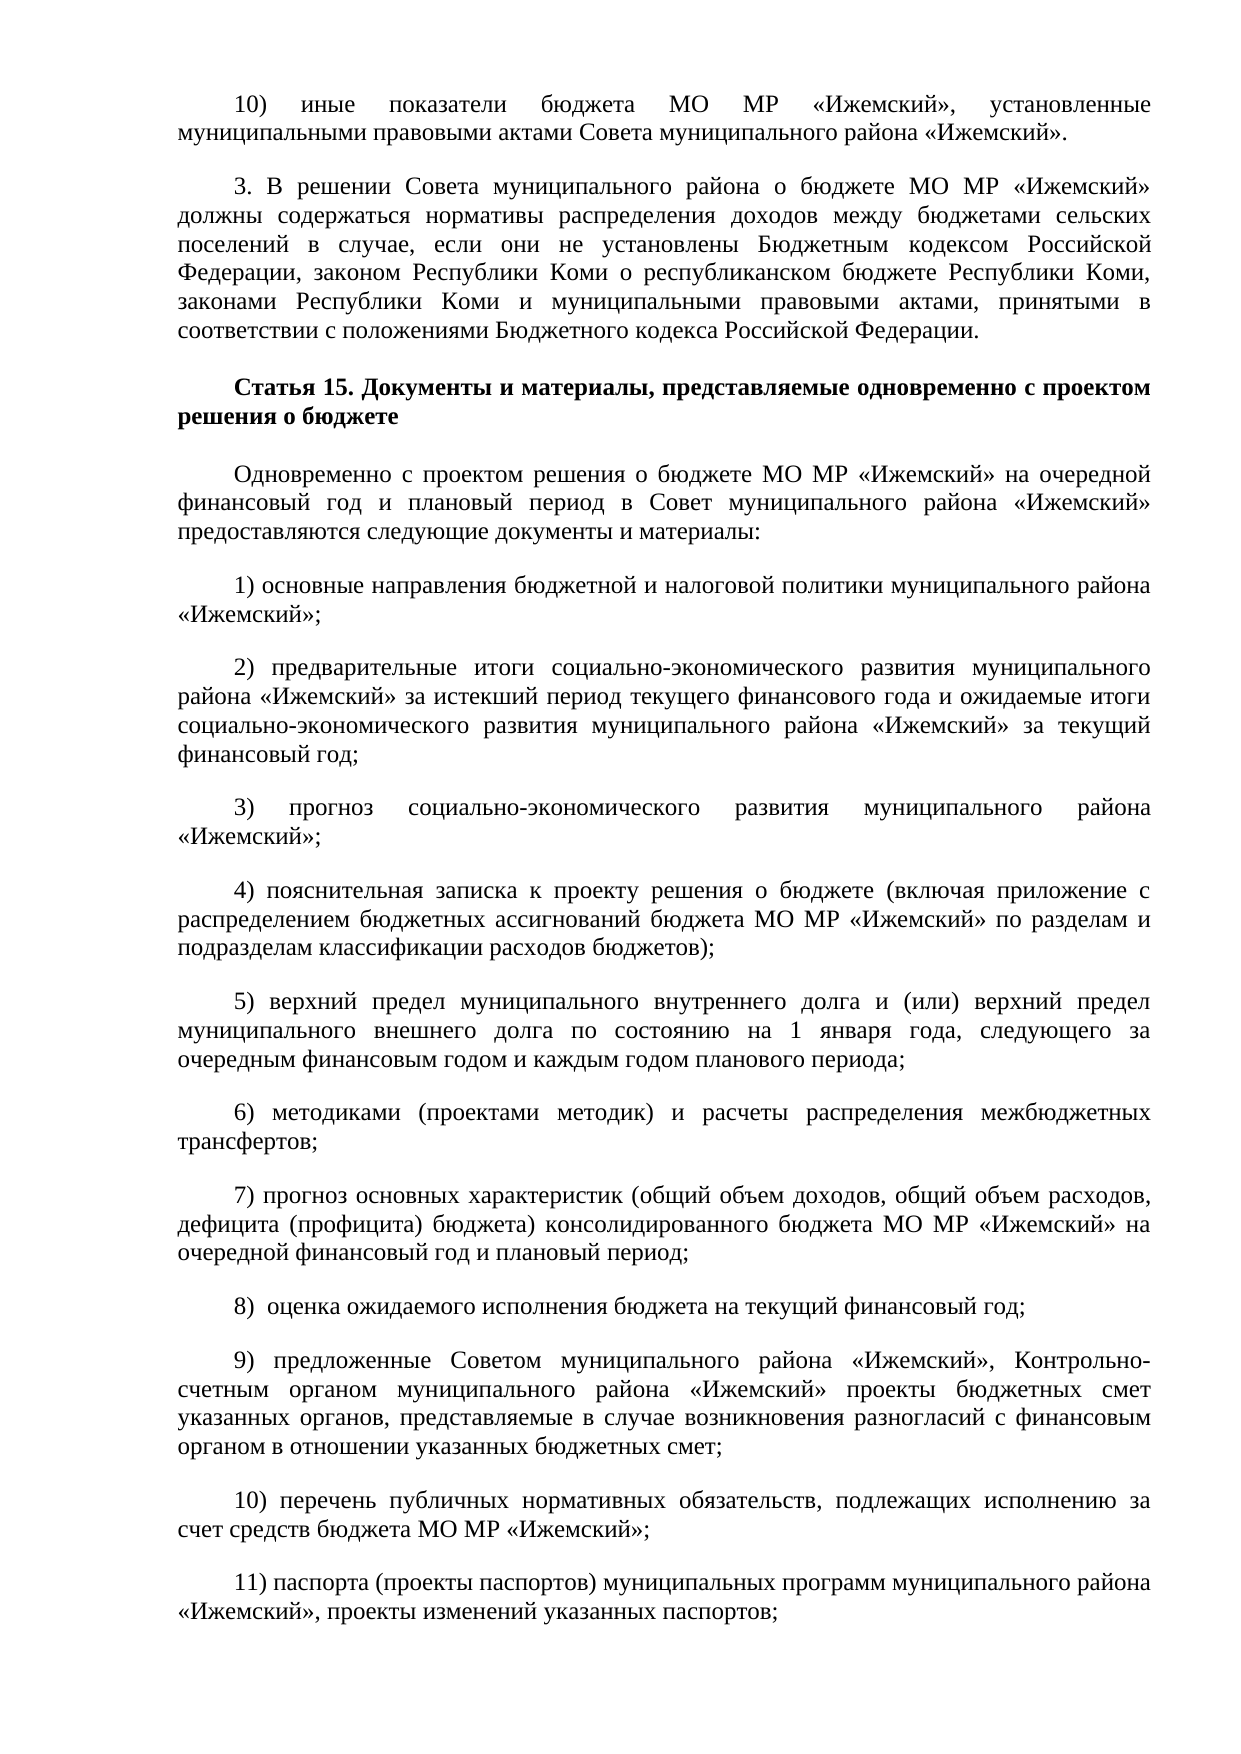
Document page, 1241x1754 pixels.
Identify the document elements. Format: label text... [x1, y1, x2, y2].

text 1) основные направления бюджетной и налоговой политики муниципального района «Ижемский»; [177, 570, 1152, 627]
text 10) перечень публичных нормативных обязательств, подлежащих исполнению за счет средств бюджета МО МР «Ижемский»; [177, 1485, 1152, 1542]
text 3. В решении Совета муниципального района о бюджете МО МР «Ижемский» должны содержаться нормативы распределения доходов между бюджетами сельских поселений в случае, если они не установлены Бюджетным кодексом Российской Федерации, законом Республики Коми о республиканском бюджете Республики Коми, законами Республики Коми и муниципальными правовыми актами, принятыми в соответствии с положениями Бюджетного кодекса Российской Федерации. [177, 171, 1152, 344]
text 8) оценка ожидаемого исполнения бюджета на текущий финансовый год; [177, 1291, 1152, 1320]
text Одновременно с проектом решения о бюджете МО МР «Ижемский» на очередной финансовый год и плановый период в Совет муниципального района «Ижемский» предоставляются следующие документы и материалы: [177, 459, 1152, 545]
text 7) прогноз основных характеристик (общий объем доходов, общий объем расходов, дефицита (профицита) бюджета) консолидированного бюджета МО МР «Ижемский» на очередной финансовый год и плановый период; [177, 1180, 1152, 1266]
title Статья 15. Документы и материалы, представляемые одновременно с проектом решения о бюджете [177, 372, 1152, 430]
text 10) иные показатели бюджета МО МР «Ижемский», установленные муниципальными правовыми актами Совета муниципального района «Ижемский». [177, 89, 1152, 146]
text 3) прогноз социально-экономического развития муниципального района «Ижемский»; [177, 792, 1152, 850]
text 11) паспорта (проекты паспортов) муниципальных программ муниципального района «Ижемский», проекты изменений указанных паспортов; [177, 1567, 1152, 1625]
text 9) предложенные Советом муниципального района «Ижемский», Контрольно-счетным органом муниципального района «Ижемский» проекты бюджетных смет указанных органов, представляемые в случае возникновения разногласий с финансовым органом в отношении указанных бюджетных смет; [177, 1345, 1152, 1460]
text 6) методиками (проектами методик) и расчеты распределения межбюджетных трансфертов; [177, 1097, 1152, 1155]
text 2) предварительные итоги социально-экономического развития муниципального района «Ижемский» за истекший период текущего финансового года и ожидаемые итоги социально-экономического развития муниципального района «Ижемский» за текущий финансовый год; [177, 652, 1152, 767]
text 4) пояснительная записка к проекту решения о бюджете (включая приложение с распределением бюджетных ассигнований бюджета МО МР «Ижемский» по разделам и подразделам классификации расходов бюджетов); [177, 875, 1152, 961]
text 5) верхний предел муниципального внутреннего долга и (или) верхний предел муниципального внешнего долга по состоянию на 1 января года, следующего за очередным финансовым годом и каждым годом планового периода; [177, 986, 1152, 1072]
